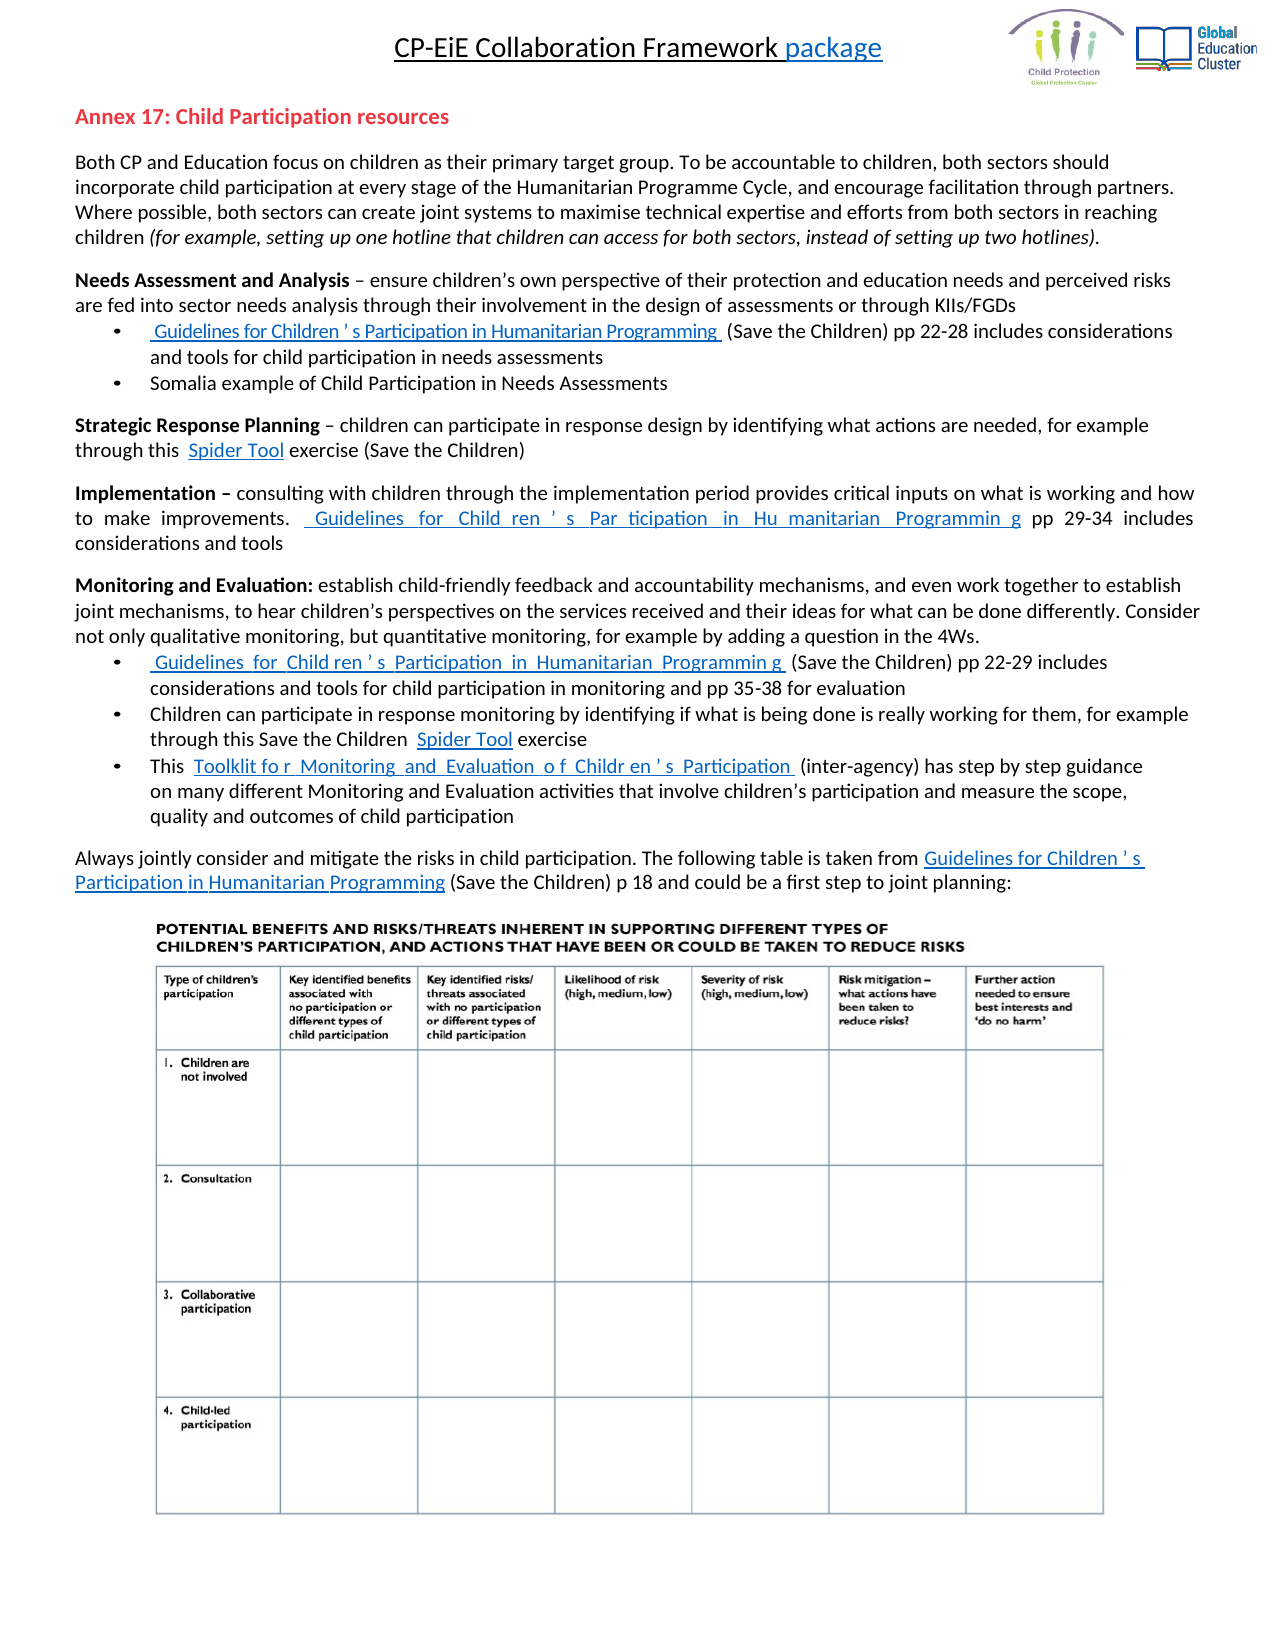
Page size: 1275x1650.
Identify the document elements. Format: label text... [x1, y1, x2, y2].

text Both CP and Education focus on children as their primary target group. To be accountable to children, both sectors should incorporate child participation at every stage of the Humanitarian Programme Cycle, and encourage facilitation through partners. Where possible, both sectors can create joint systems to maximise technical expertise and efforts from both sectors in reaching children (for example, setting up one hotline that children can access for both sectors, instead of setting up two hotlines). [75, 149, 1176, 250]
text Always jointly consider and mitigate the risks in child participation. The following table is taken from Guidelines for Children ’ s [75, 846, 1271, 871]
picture [1201, 26, 1207, 36]
text Participation in Humanitarian Programming (Save the Children) p 18 and could be a first step to joint planning: [75, 871, 1271, 896]
text Implementation – consulting with children through the implementation period provides critical inputs on what is working and how to make improvements. Guidelines for Child ren ’ s Par ticipation in Hu manitarian Programmin g pp 29-34 includes considerations and tools [75, 480, 1194, 556]
picture [1136, 26, 1257, 71]
picture [151, 915, 1109, 1517]
text are fed into sector needs analysis through their involvement in the design of assessments or through KIIs/FGDs [75, 292, 1271, 318]
text • Somalia example of Child Participation in Needs Assessments [112, 370, 1271, 396]
text • This Toolklit fo r Monitoring and Evaluation o f Childr en ’ s Participation (inter-agency) has step by step guidance on many different Monitoring and Evaluation activities that involve children’s participation and measure the scope, quality and outcomes of child participation [112, 753, 1165, 829]
text • Children can participate in response monitoring by identifying if what is being done is really working for them, for example through this Save the Children Spider Tool exercise [112, 701, 1191, 752]
text Monitoring and Evaluation: establish child-friendly feedback and accountability mechanisms, and even work together to establish joint mechanisms, to hear children’s perspectives on the services received and their ideas for what can be done differently. Consider not only qualitative monitoring, but quantitative monitoring, for example by adding a question in the 4Ws. [75, 573, 1201, 648]
text • Guidelines for Child ren ’ s Participation in Humanitarian Programmin g (Save the Children) pp 22-29 includes considerations and tools for child participation in monitoring and pp 35-38 for evaluation [112, 649, 1186, 700]
text Strategic Response Planning – children can participate in response design by identifying what actions are needed, for example through this Spider Tool exercise (Save the Children) [75, 412, 1150, 463]
picture [1008, 9, 1125, 87]
text • Guidelines for Children ’ s Participation in Humanitarian Programming (Save the Children) pp 22-28 includes considerations and tools for child participation in needs assessments [112, 319, 1186, 369]
text Needs Assessment and Analysis – ensure children’s own perspective of their protection and education needs and perceived risks [75, 267, 1271, 292]
text Annex 17: Child Participation resources [75, 102, 1271, 130]
